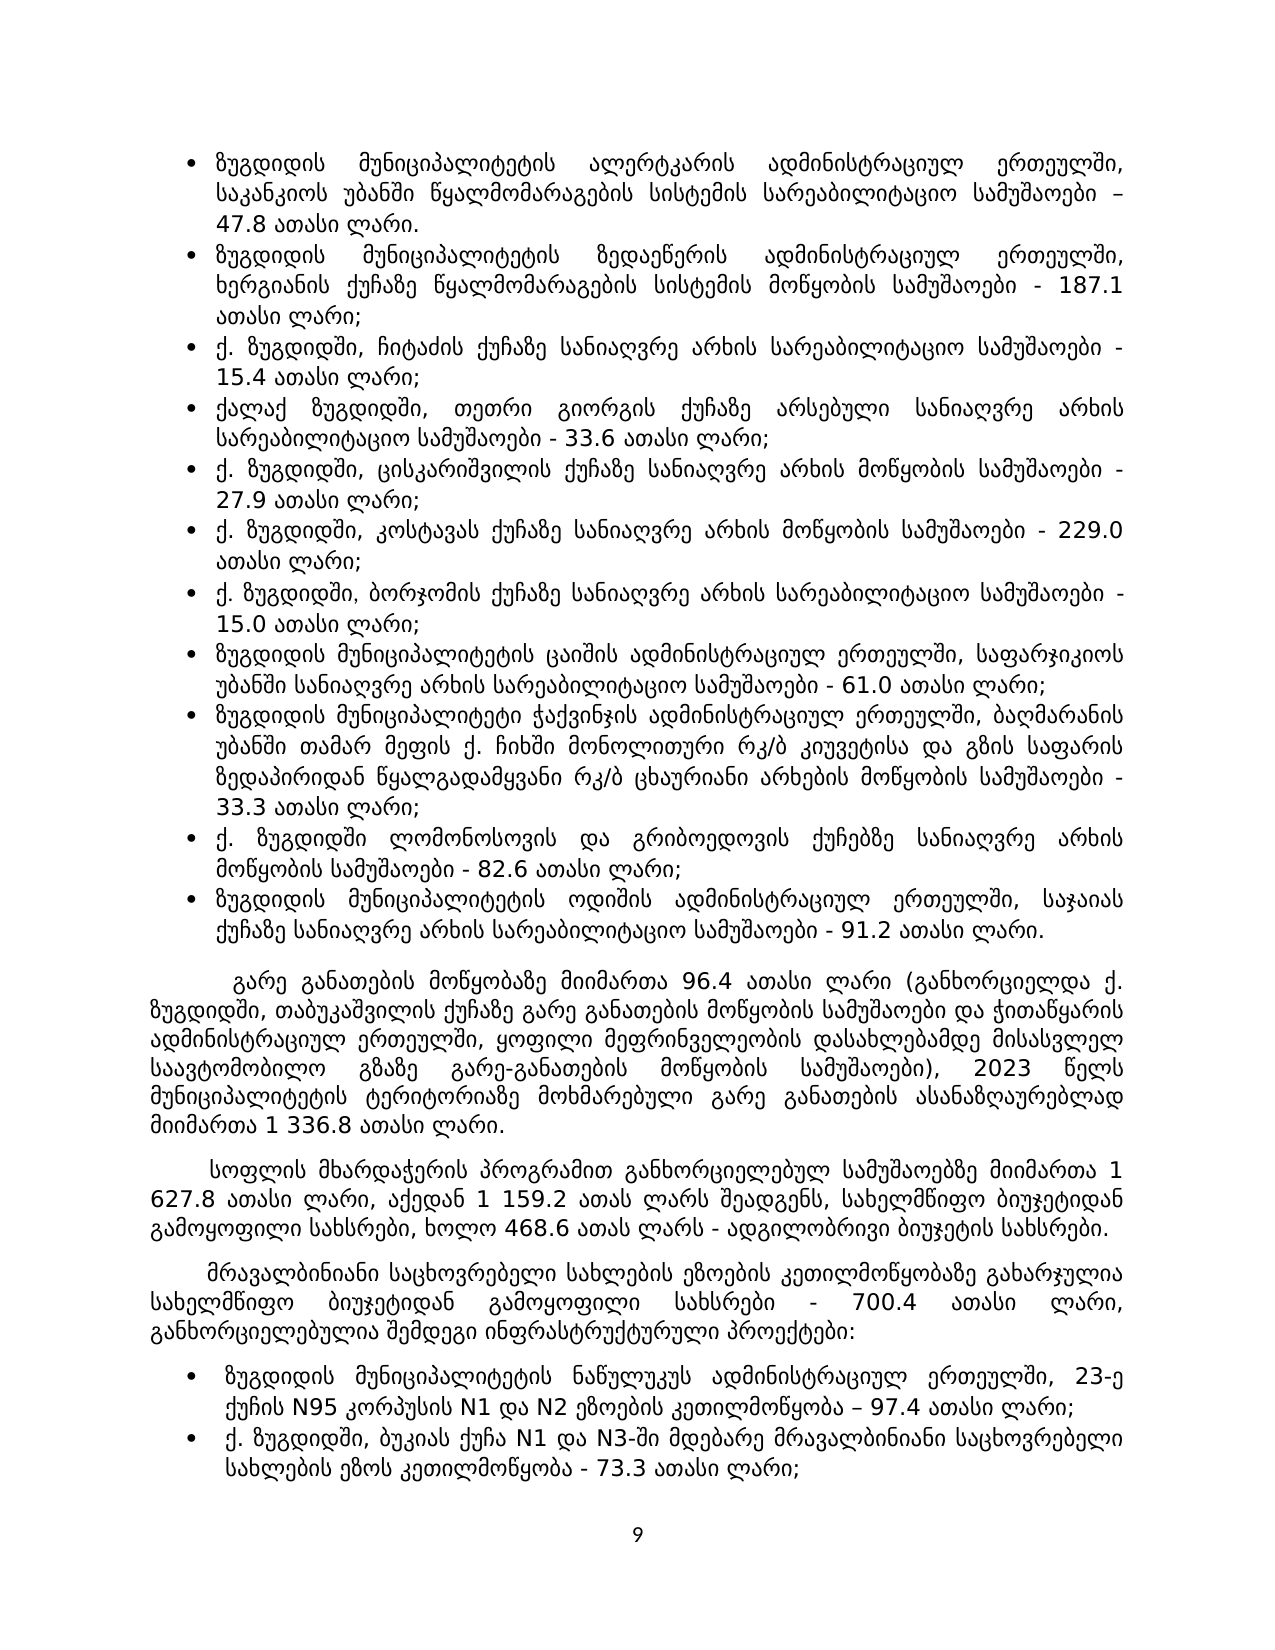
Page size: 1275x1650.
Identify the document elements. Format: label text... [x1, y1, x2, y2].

text გარე განათების მოწყობაზე მიიმართა 96.4 ათასი ლარი (განხორციელდა ქ. ზუგდიდში, თაბუკაშვილის ქუჩაზე გარე განათების მოწყობის სამუშაოები და ჭითაწყარის ადმინისტრაციულ ერთეულში, ყოფილი მეფრინველეობის დასახლებამდე მისასვლელ საავტომობილო გზაზე გარე-განათების მოწყობის სამუშაოები), 2023 წელს მუნიციპალიტეტის ტერიტორიაზე მოხმარებული გარე განათების ასანაზღაურებლად მიიმართა 1 336.8 ათასი ლარი. [150, 968, 1125, 1139]
list ქ. ზუგდიდში, ბორჯომის ქუჩაზე სანიაღვრე არხის სარეაბილიტაციო სამუშაოები - 15.0 ათასი ლარი; [187, 579, 1125, 637]
list ზუგდიდის მუნიციპალიტეტის ზედაეწერის ადმინისტრაციულ ერთეულში, ხერგიანის ქუჩაზე წყალმომარაგების სისტემის მოწყობის სამუშაოები - 187.1 ათასი ლარი; [187, 242, 1125, 330]
text სოფლის მხარდაჭერის პროგრამით განხორციელებულ სამუშაოებზე მიიმართა 1 627.8 ათასი ლარი, აქედან 1 159.2 ათას ლარს შეადგენს, სახელმწიფო ბიუჯეტიდან გამოყოფილი სახსრები, ხოლო 468.6 ათას ლარს - ადგილობრივი ბიუჯეტის სახსრები. [150, 1158, 1125, 1242]
list ქ. ზუგდიდში ლომონოსოვის და გრიბოედოვის ქუჩებზე სანიაღვრე არხის მოწყობის სამუშაოები - 82.6 ათასი ლარი; [187, 825, 1125, 882]
list ზუგდიდის მუნიციპალიტეტის ალერტკარის ადმინისტრაციულ ერთეულში, საკანკიოს უბანში წყალმომარაგების სისტემის სარეაბილიტაციო სამუშაოები – 47.8 ათასი ლარი. [187, 150, 1125, 238]
list ზუგდიდის მუნიციპალიტეტის ნაწულუკუს ადმინისტრაციულ ერთეულში, 23-ე ქუჩის N95 კორპუსის N1 და N2 ეზოების კეთილმოწყობა – 97.4 ათასი ლარი; [187, 1363, 1125, 1421]
list ქ. ზუგდიდში, კოსტავას ქუჩაზე სანიაღვრე არხის მოწყობის სამუშაოები - 229.0 ათასი ლარი; [187, 517, 1125, 575]
list ქ. ზუგდიდში, ცისკარიშვილის ქუჩაზე სანიაღვრე არხის მოწყობის სამუშაოები - 27.9 ათასი ლარი; [187, 456, 1125, 513]
text მრავალბინიანი საცხოვრებელი სახლების ეზოების კეთილმოწყობაზე გახარჯულია სახელმწიფო ბიუჯეტიდან გამოყოფილი სახსრები - 700.4 ათასი ლარი, განხორციელებულია შემდეგი ინფრასტრუქტურული პროექტები: [150, 1261, 1125, 1345]
list ზუგდიდის მუნიციპალიტეტის ცაიშის ადმინისტრაციულ ერთეულში, საფარჯიკიოს უბანში სანიაღვრე არხის სარეაბილიტაციო სამუშაოები - 61.0 ათასი ლარი; [187, 641, 1125, 699]
list ქ. ზუგდიდში, ბუკიას ქუჩა N1 და N3-ში მდებარე მრავალბინიანი საცხოვრებელი სახლების ეზოს კეთილმოწყობა - 73.3 ათასი ლარი; [187, 1425, 1125, 1482]
list ზუგდიდის მუნიციპალიტეტი ჭაქვინჯის ადმინისტრაციულ ერთეულში, ბაღმარანის უბანში თამარ მეფის ქ. ჩიხში მონოლითური რკ/ბ კიუვეტისა და გზის საფარის ზედაპირიდან წყალგადამყვანი რკ/ბ ცხაურიანი არხების მოწყობის სამუშაოები - 33.3 ათასი ლარი; [187, 703, 1125, 821]
list ქალაქ ზუგდიდში, თეთრი გიორგის ქუჩაზე არსებული სანიაღვრე არხის სარეაბილიტაციო სამუშაოები - 33.6 ათასი ლარი; [187, 395, 1125, 452]
list ქ. ზუგდიდში, ჩიტაძის ქუჩაზე სანიაღვრე არხის სარეაბილიტაციო სამუშაოები - 15.4 ათასი ლარი; [187, 334, 1125, 391]
list ზუგდიდის მუნიციპალიტეტის ოდიშის ადმინისტრაციულ ერთეულში, საჯაიას ქუჩაზე სანიაღვრე არხის სარეაბილიტაციო სამუშაოები - 91.2 ათასი ლარი. [187, 886, 1125, 944]
